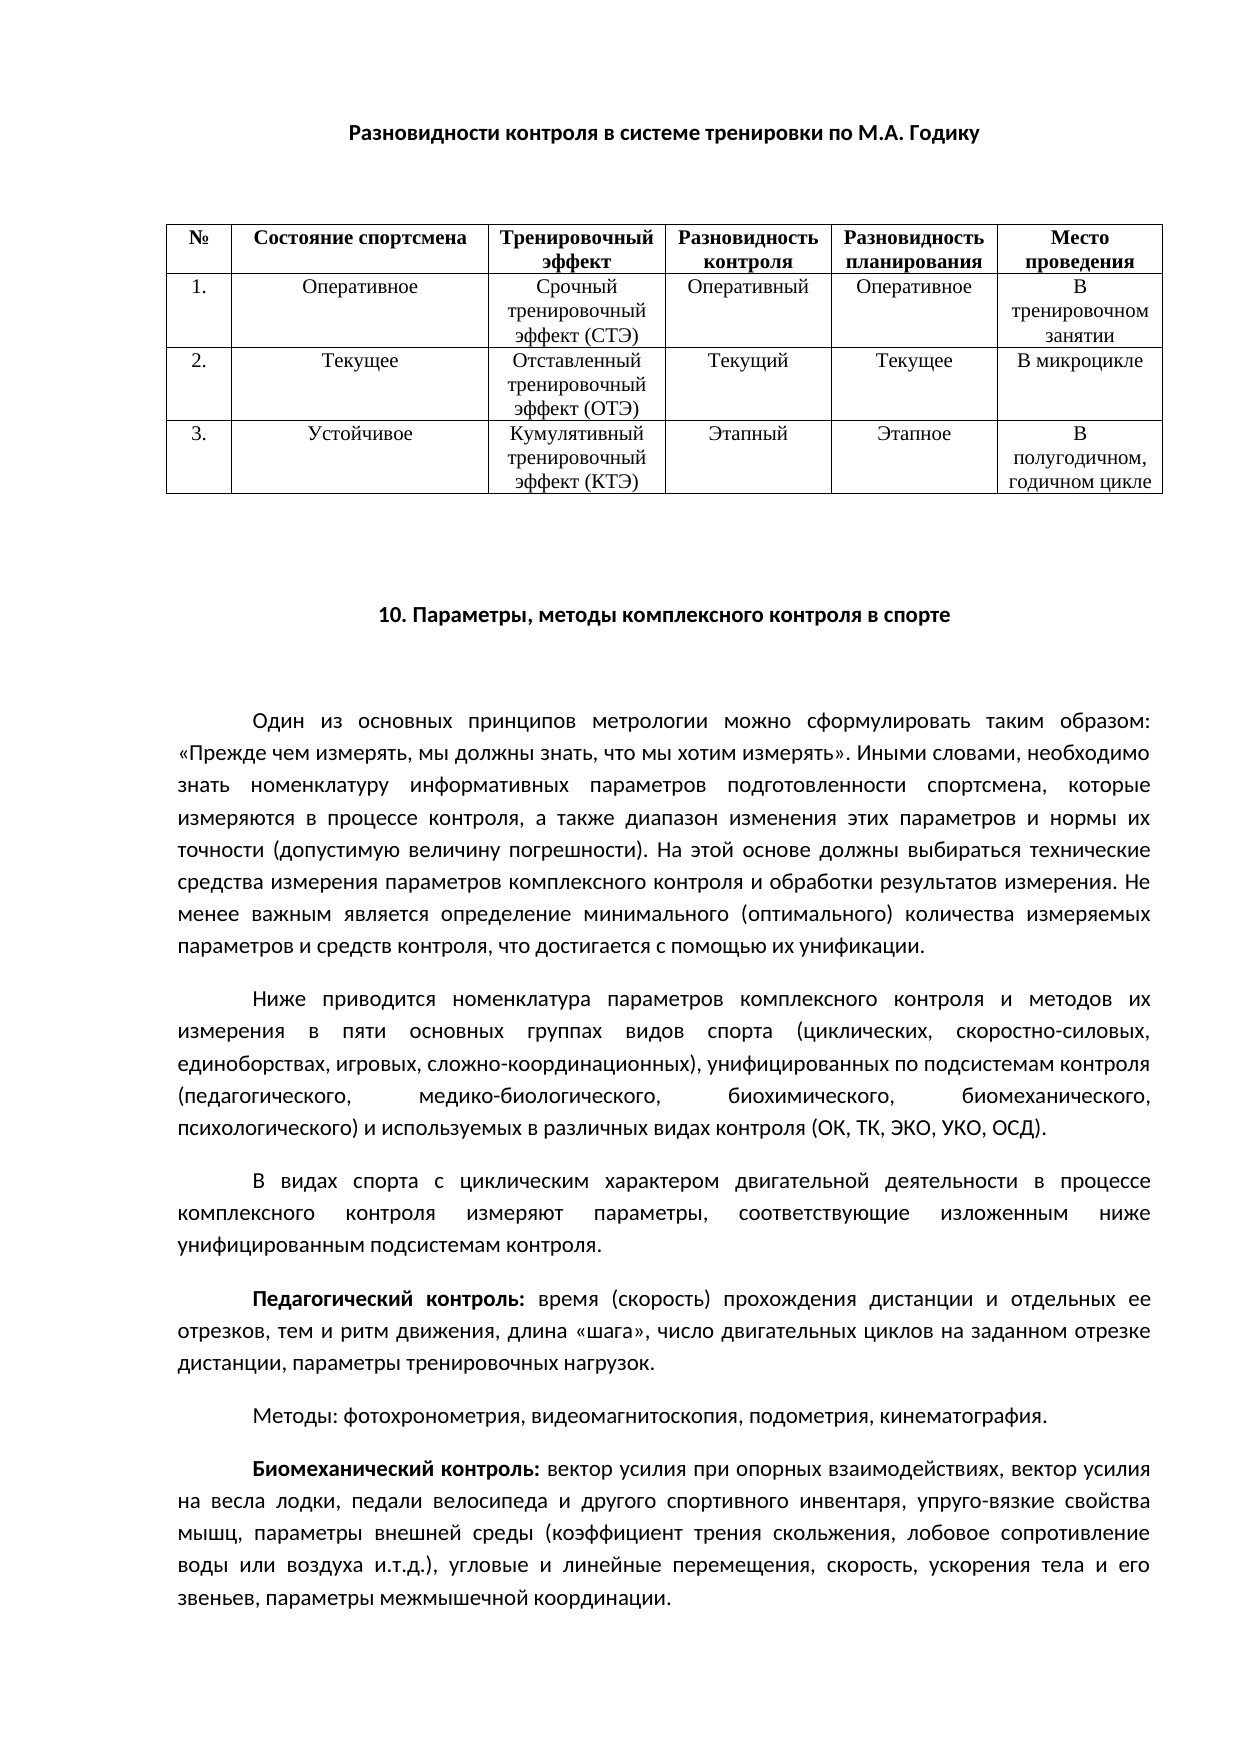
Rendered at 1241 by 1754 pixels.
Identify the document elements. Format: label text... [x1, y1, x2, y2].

table_cell Текущее [232, 348, 488, 420]
table_cell Текущее [832, 348, 997, 420]
table_header Тренировочный эффект [489, 225, 665, 273]
table_cell Оперативное [232, 274, 488, 347]
table_cell 2. [167, 348, 231, 420]
text В видах спорта с циклическим характером двигательной деятельности в процессе комплексного контроля измеряют параметры, соответствующие изложенным ниже унифицированным подсистемам контроля. [177, 1166, 1152, 1259]
table_header № [167, 225, 231, 273]
table_cell В тренировочном занятии [998, 274, 1162, 347]
table_header Место проведения [998, 225, 1162, 273]
text Разновидности контроля в системе тренировки по М.А. Годику [177, 118, 1152, 146]
text Ниже приводится номенклатура параметров комплексного контроля и методов их измерения в пяти основных группах видов спорта (циклических, скоростно-силовых, единоборствах, игровых, сложно-координационных), унифицированных по подсистемам контроля (педагогического, медико-биологического, биохимического, биомеханического, психологического) и используемых в различных видах контроля (ОК, ТК, ЭКО, УКО, ОСД). [177, 984, 1152, 1141]
text Биомеханический контроль: вектор усилия при опорных взаимодействиях, вектор усилия на весла лодки, педали велосипеда и другого спортивного инвентаря, упруго-вязкие свойства мышц, параметры внешней среды (коэффициент трения скольжения, лобовое сопротивление воды или воздуха и.т.д.), угловые и линейные перемещения, скорость, ускорения тела и его звеньев, параметры межмышечной координации. [177, 1454, 1152, 1611]
text Педагогический контроль: время (скорость) прохождения дистанции и отдельных ее отрезков, тем и ритм движения, длина «шага», число двигательных циклов на заданном отрезке дистанции, параметры тренировочных нагрузок. [177, 1284, 1152, 1376]
table_cell Оперативное [832, 274, 997, 347]
table_cell Этапный [666, 421, 831, 493]
text 10. Параметры, методы комплексного контроля в спорте [177, 600, 1152, 628]
table_cell Устойчивое [232, 421, 488, 493]
table_cell Кумулятивный тренировочный эффект (КТЭ) [489, 421, 665, 493]
table_cell Текущий [666, 348, 831, 420]
table_cell Отставленный тренировочный эффект (ОТЭ) [489, 348, 665, 420]
table_cell Этапное [832, 421, 997, 493]
table_cell Срочный тренировочный эффект (СТЭ) [489, 274, 665, 347]
table_cell Оперативный [666, 274, 831, 347]
table_header Разновидность планирования [832, 225, 997, 273]
table_header Состояние спортсмена [232, 225, 488, 273]
table_header Разновидность контроля [666, 225, 831, 273]
table_cell 3. [167, 421, 231, 493]
text Один из основных принципов метрологии можно сформулировать таким образом: «Прежде чем измерять, мы должны знать, что мы хотим измерять». Иными словами, необходимо знать номенклатуру информативных параметров подготовленности спортсмена, которые измеряются в процессе контроля, а также диапазон изменения этих параметров и нормы их точности (допустимую величину погрешности). На этой основе должны выбираться технические средства измерения параметров комплексного контроля и обработки результатов измерения. Не менее важным является определение минимального (оптимального) количества измеряемых параметров и средств контроля, что достигается с помощью их унификации. [177, 706, 1152, 959]
table_cell В полугодичном, годичном цикле [998, 421, 1162, 493]
table_cell В микроцикле [998, 348, 1162, 420]
table_cell 1. [167, 274, 231, 347]
text Методы: фотохронометрия, видеомагнитоскопия, подометрия, кинематография. [177, 1401, 1152, 1429]
